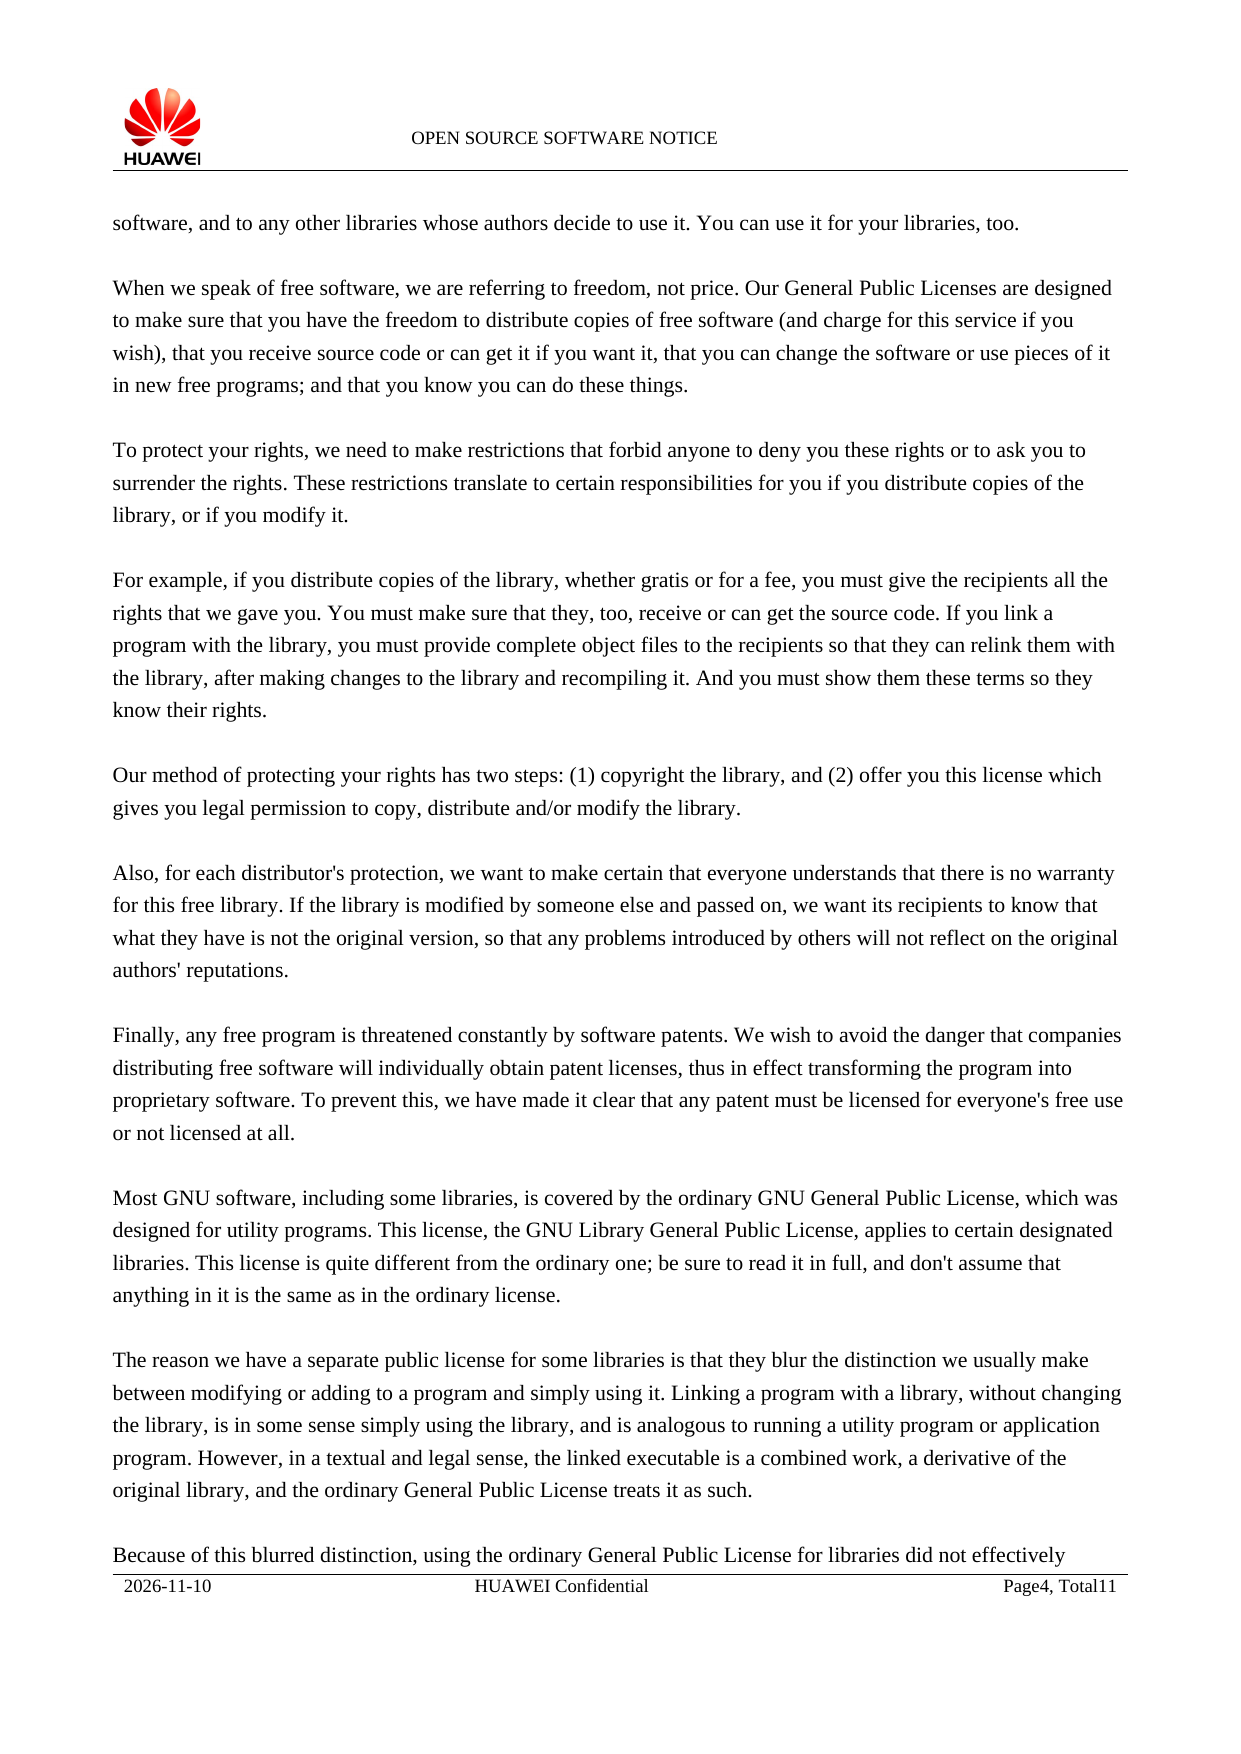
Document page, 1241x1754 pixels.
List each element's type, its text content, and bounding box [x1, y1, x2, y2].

picture [124, 88, 201, 165]
